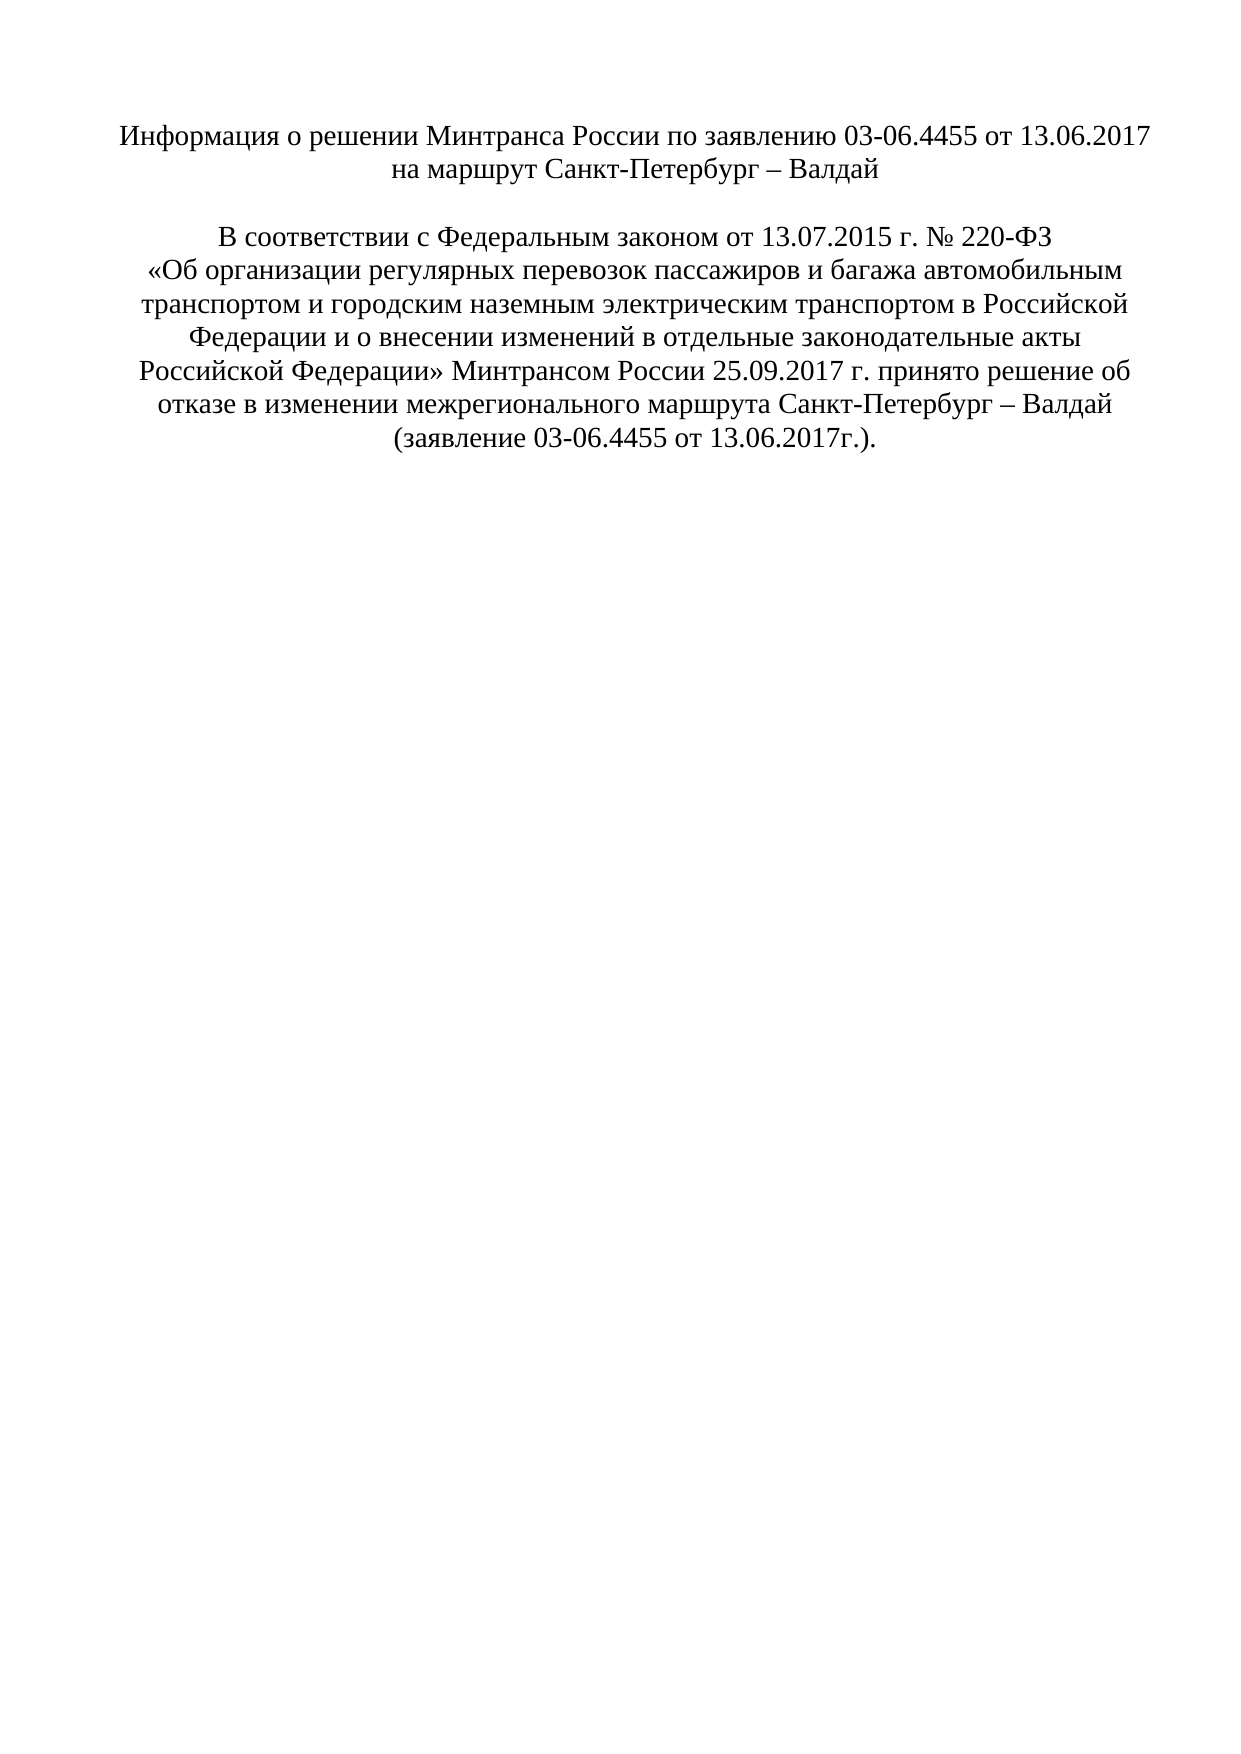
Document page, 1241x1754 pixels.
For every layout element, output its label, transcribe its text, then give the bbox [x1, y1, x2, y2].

text Информация о решении Минтранса России по заявлению 03-06.4455 от 13.06.2017 на маршрут Санкт-Петербург – Валдай [118, 118, 1152, 185]
text В соответствии с Федеральным законом от 13.07.2015 г. № 220-ФЗ «Об организации регулярных перевозок пассажиров и багажа автомобильным транспортом и городским наземным электрическим транспортом в Российской Федерации и о внесении изменений в отдельные законодательные акты Российской Федерации» Минтрансом России 25.09.2017 г. принято решение об отказе в изменении межрегионального маршрута Санкт-Петербург – Валдай (заявление 03-06.4455 от 13.06.2017г.). [118, 219, 1152, 453]
